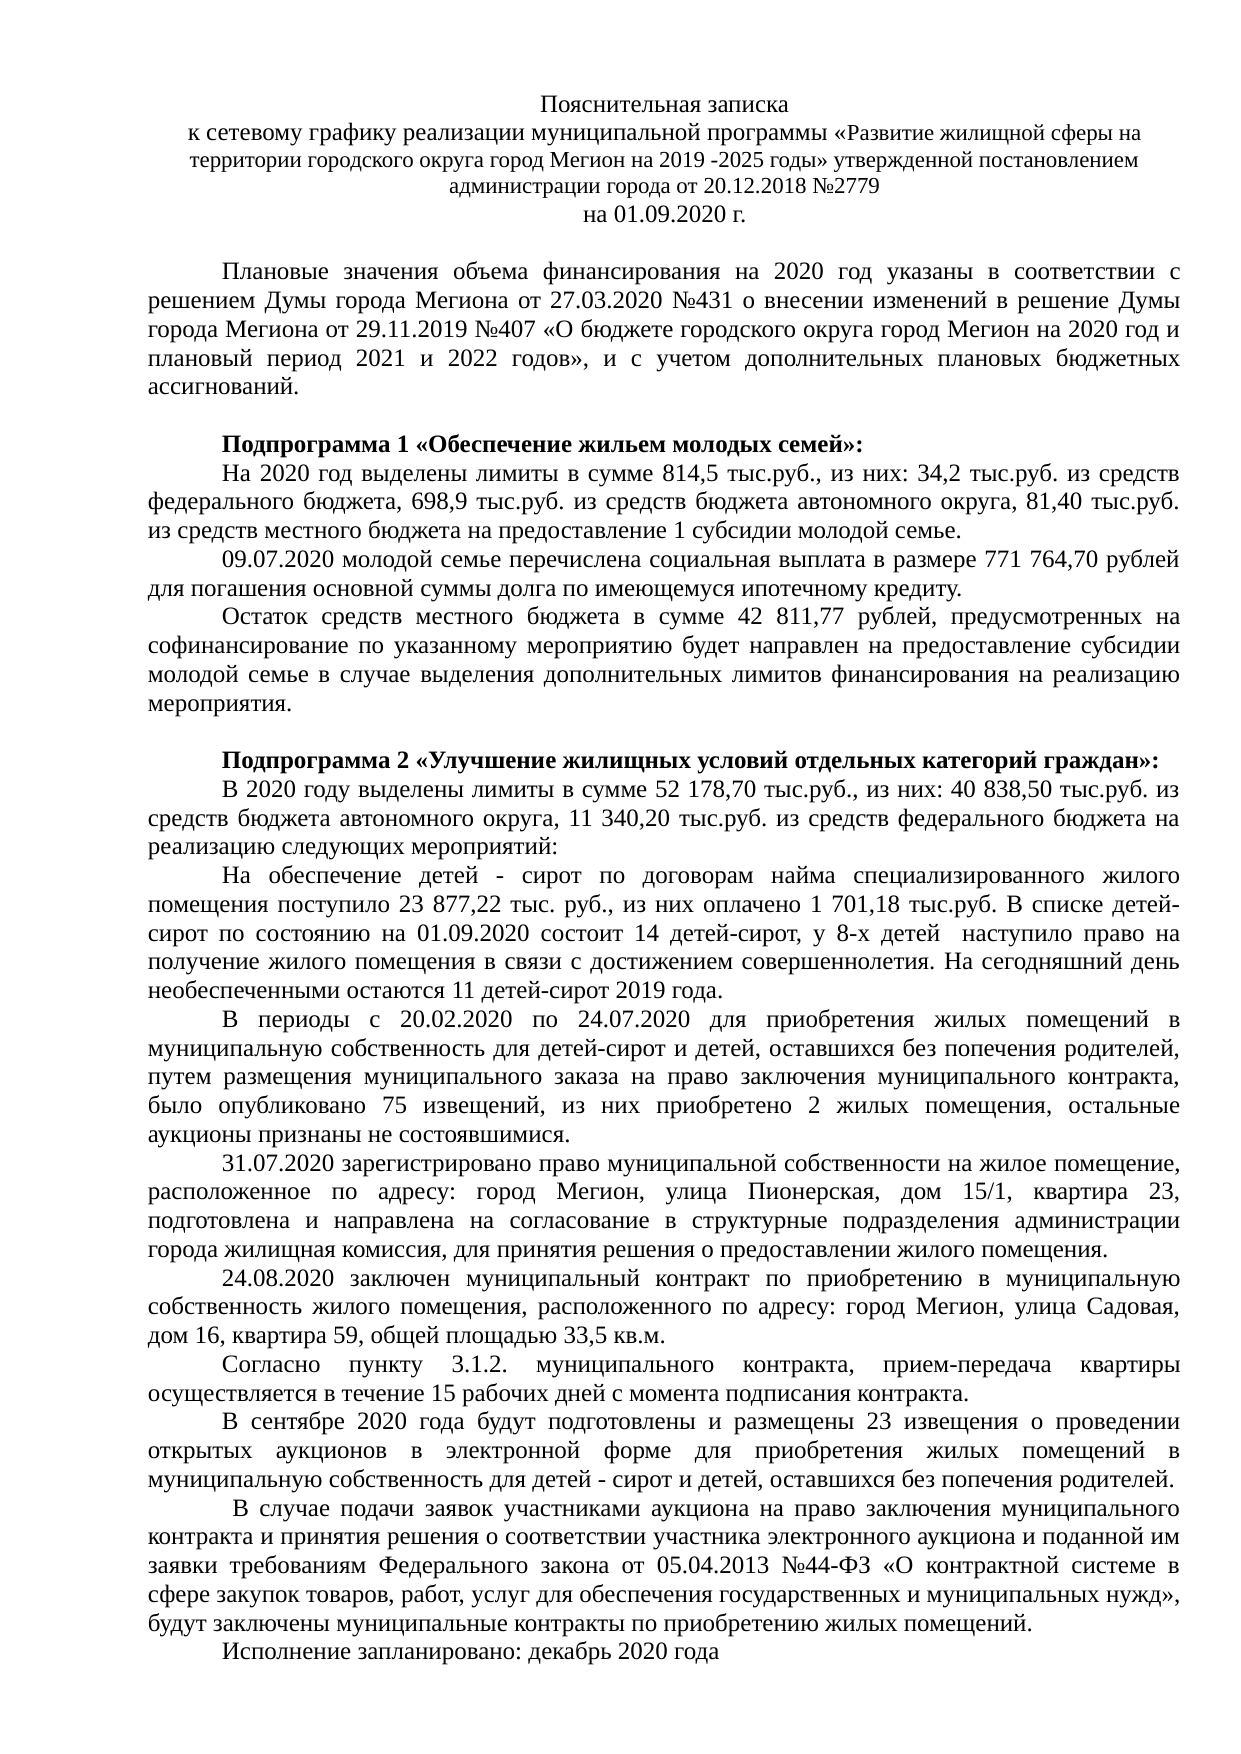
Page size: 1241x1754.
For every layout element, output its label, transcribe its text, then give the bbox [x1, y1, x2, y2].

text В сентябре 2020 года будут подготовлены и размещены 23 извещения о проведении открытых аукционов в электронной форме для приобретения жилых помещений в муниципальную собственность для детей - сирот и детей, оставшихся без попечения родителей. [148, 1406, 1181, 1493]
text Исполнение запланировано: декабрь 2020 года [148, 1636, 1181, 1665]
text на 01.09.2020 г. [148, 199, 1181, 228]
text На обеспечение детей - сирот по договорам найма специализированного жилого помещения поступило 23 877,22 тыс. руб., из них оплачено 1 701,18 тыс.руб. В списке детей-сирот по состоянию на 01.09.2020 состоит 14 детей-сирот, у 8-х детей наступило право на получение жилого помещения в связи с достижением совершеннолетия. На сегодняшний день необеспеченными остаются 11 детей-сирот 2019 года. [148, 860, 1181, 1004]
text Остаток средств местного бюджета в сумме 42 811,77 рублей, предусмотренных на софинансирование по указанному мероприятию будет направлен на предоставление субсидии молодой семье в случае выделения дополнительных лимитов финансирования на реализацию мероприятия. [148, 601, 1181, 716]
text Согласно пункту 3.1.2. муниципального контракта, прием-передача квартиры осуществляется в течение 15 рабочих дней с момента подписания контракта. [148, 1349, 1181, 1406]
text к сетевому графику реализации муниципальной программы «Развитие жилищной сферы на территории городского округа город Мегион на 2019 -2025 годы» утвержденной постановлением администрации города от 20.12.2018 №2779 [148, 117, 1181, 199]
text Подпрограмма 2 «Улучшение жилищных условий отдельных категорий граждан»: [148, 745, 1181, 774]
text 24.08.2020 заключен муниципальный контракт по приобретению в муниципальную собственность жилого помещения, расположенного по адресу: город Мегион, улица Садовая, дом 16, квартира 59, общей площадью 33,5 кв.м. [148, 1263, 1181, 1349]
text В периоды с 20.02.2020 по 24.07.2020 для приобретения жилых помещений в муниципальную собственность для детей-сирот и детей, оставшихся без попечения родителей, путем размещения муниципального заказа на право заключения муниципального контракта, было опубликовано 75 извещений, из них приобретено 2 жилых помещения, остальные аукционы признаны не состоявшимися. [148, 1004, 1181, 1148]
text 09.07.2020 молодой семье перечислена социальная выплата в размере 771 764,70 рублей для погашения основной суммы долга по имеющемуся ипотечному кредиту. [148, 544, 1181, 601]
text В 2020 году выделены лимиты в сумме 52 178,70 тыс.руб., из них: 40 838,50 тыс.руб. из средств бюджета автономного округа, 11 340,20 тыс.руб. из средств федерального бюджета на реализацию следующих мероприятий: [148, 774, 1181, 860]
text Плановые значения объема финансирования на 2020 год указаны в соответствии с решением Думы города Мегиона от 27.03.2020 №431 о внесении изменений в решение Думы города Мегиона от 29.11.2019 №407 «О бюджете городского округа город Мегион на 2020 год и плановый период 2021 и 2022 годов», и с учетом дополнительных плановых бюджетных ассигнований. [148, 256, 1181, 400]
text На 2020 год выделены лимиты в сумме 814,5 тыс.руб., из них: 34,2 тыс.руб. из средств федерального бюджета, 698,9 тыс.руб. из средств бюджета автономного округа, 81,40 тыс.руб. из средств местного бюджета на предоставление 1 субсидии молодой семье. [148, 458, 1181, 544]
text Пояснительная записка [148, 89, 1181, 117]
text 31.07.2020 зарегистрировано право муниципальной собственности на жилое помещение, расположенное по адресу: город Мегион, улица Пионерская, дом 15/1, квартира 23, подготовлена и направлена на согласование в структурные подразделения администрации города жилищная комиссия, для принятия решения о предоставлении жилого помещения. [148, 1148, 1181, 1263]
text В случае подачи заявок участниками аукциона на право заключения муниципального контракта и принятия решения о соответствии участника электронного аукциона и поданной им заявки требованиям Федерального закона от 05.04.2013 №44-ФЗ «О контрактной системе в сфере закупок товаров, работ, услуг для обеспечения государственных и муниципальных нужд», будут заключены муниципальные контракты по приобретению жилых помещений. [148, 1493, 1181, 1636]
text Подпрограмма 1 «Обеспечение жильем молодых семей»: [148, 429, 1181, 458]
